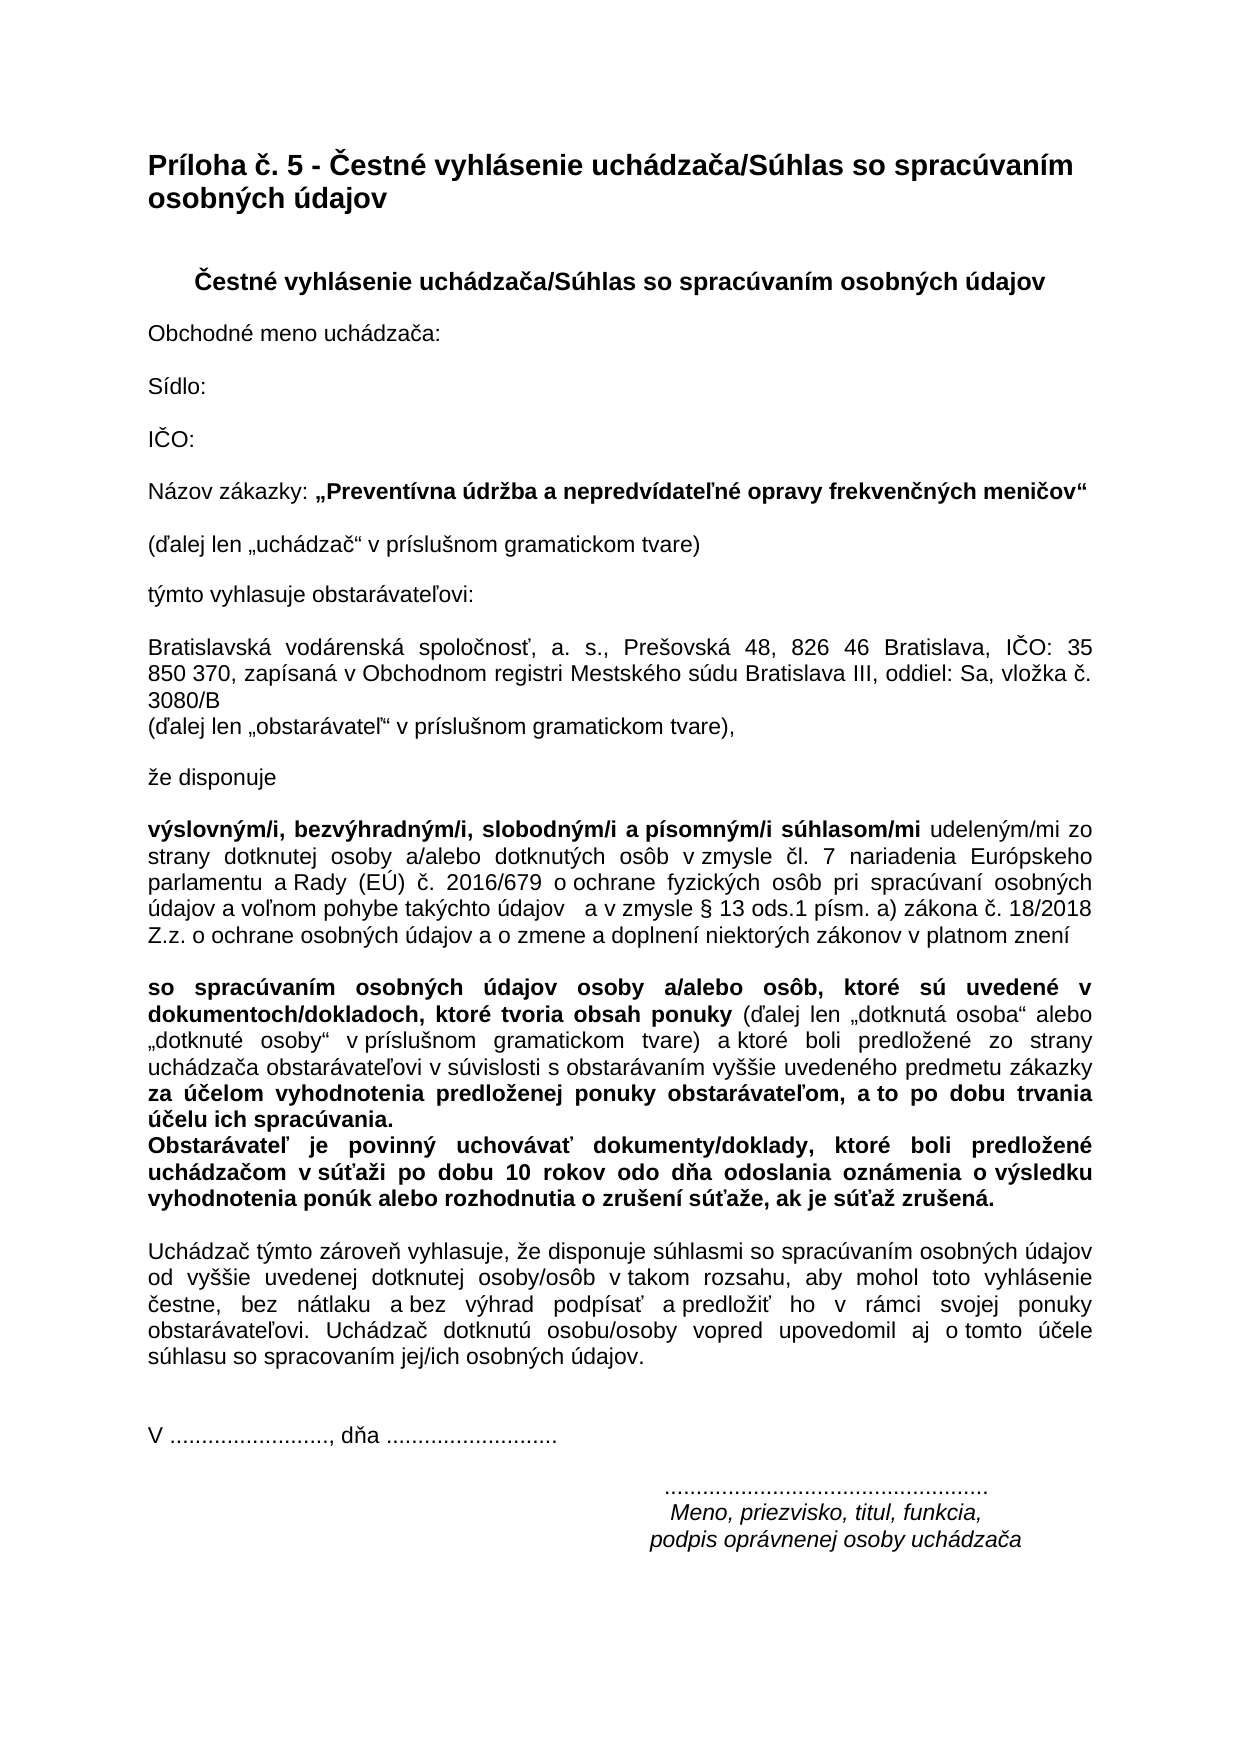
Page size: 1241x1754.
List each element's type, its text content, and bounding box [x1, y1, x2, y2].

text podpis oprávnenej osoby uchádzača [148, 1526, 1093, 1552]
text (ďalej len „obstarávateľ“ v príslušnom gramatickom tvare), [148, 713, 1093, 739]
text týmto vyhlasuje obstarávateľovi: [148, 581, 1093, 608]
text so spracúvaním osobných údajov osoby a/alebo osôb, ktoré sú uvedené v dokumentoch/dokladoch, ktoré tvoria obsah ponuky (ďalej len „dotknutá osoba“ alebo „dotknuté osoby“ v príslušnom gramatickom tvare) a ktoré boli predložené zo strany uchádzača obstarávateľovi v súvislosti s obstarávaním vyššie uvedeného predmetu zákazky za účelom vyhodnotenia predloženej ponuky obstarávateľom, a to po dobu trvania účelu ich spracúvania. [148, 974, 1093, 1132]
text Názov zákazky: „Preventívna údržba a nepredvídateľné opravy frekvenčných meničov“ [148, 478, 1093, 505]
text ................................................... [664, 1473, 1093, 1499]
text Obchodné meno uchádzača: [148, 320, 1093, 347]
text Meno, priezvisko, titul, funkcia, [148, 1499, 1093, 1526]
text IČO: [148, 426, 1093, 452]
text V ........................., dňa ........................... [148, 1422, 1093, 1449]
text Čestné vyhlásenie uchádzača/Súhlas so spracúvaním osobných údajov [148, 267, 1093, 296]
text výslovným/i, bezvýhradným/i, slobodným/i a písomným/i súhlasom/mi udeleným/mi zo strany dotknutej osoby a/alebo dotknutých osôb v zmysle čl. 7 nariadenia Európskeho parlamentu a Rady (EÚ) č. 2016/679 o ochrane fyzických osôb pri spracúvaní osobných údajov a voľnom pohybe takýchto údajov a v zmysle § 13 ods.1 písm. a) zákona č. 18/2018 Z.z. o ochrane osobných údajov a o zmene a doplnení niektorých zákonov v platnom znení [148, 816, 1093, 948]
text Uchádzač týmto zároveň vyhlasuje, že disponuje súhlasmi so spracúvaním osobných údajov od vyššie uvedenej dotknutej osoby/osôb v takom rozsahu, aby mohol toto vyhlásenie čestne, bez nátlaku a bez výhrad podpísať a predložiť ho v rámci svojej ponuky obstarávateľovi. Uchádzač dotknutú osobu/osoby vopred upovedomil aj o tomto účele súhlasu so spracovaním jej/ich osobných údajov. [148, 1238, 1093, 1370]
text Sídlo: [148, 373, 1093, 399]
text Obstarávateľ je povinný uchovávať dokumenty/doklady, ktoré boli predložené uchádzačom v súťaži po dobu 10 rokov odo dňa odoslania oznámenia o výsledku vyhodnotenia ponúk alebo rozhodnutia o zrušení súťaže, ak je súťaž zrušená. [148, 1132, 1093, 1212]
text že disponuje [148, 763, 1093, 790]
text Príloha č. 5 - Čestné vyhlásenie uchádzača/Súhlas so spracúvaním osobných údajov [148, 148, 1093, 215]
list Bratislavská vodárenská spoločnosť, a. s., Prešovská 48, 826 46 Bratislava, IČO: 35 850 370, zapísaná v Obchodnom registri Mestského súdu Bratislava III, oddiel: Sa, vložka č. 3080/B [148, 634, 1093, 713]
text (ďalej len „uchádzač“ v príslušnom gramatickom tvare) [148, 531, 1093, 557]
